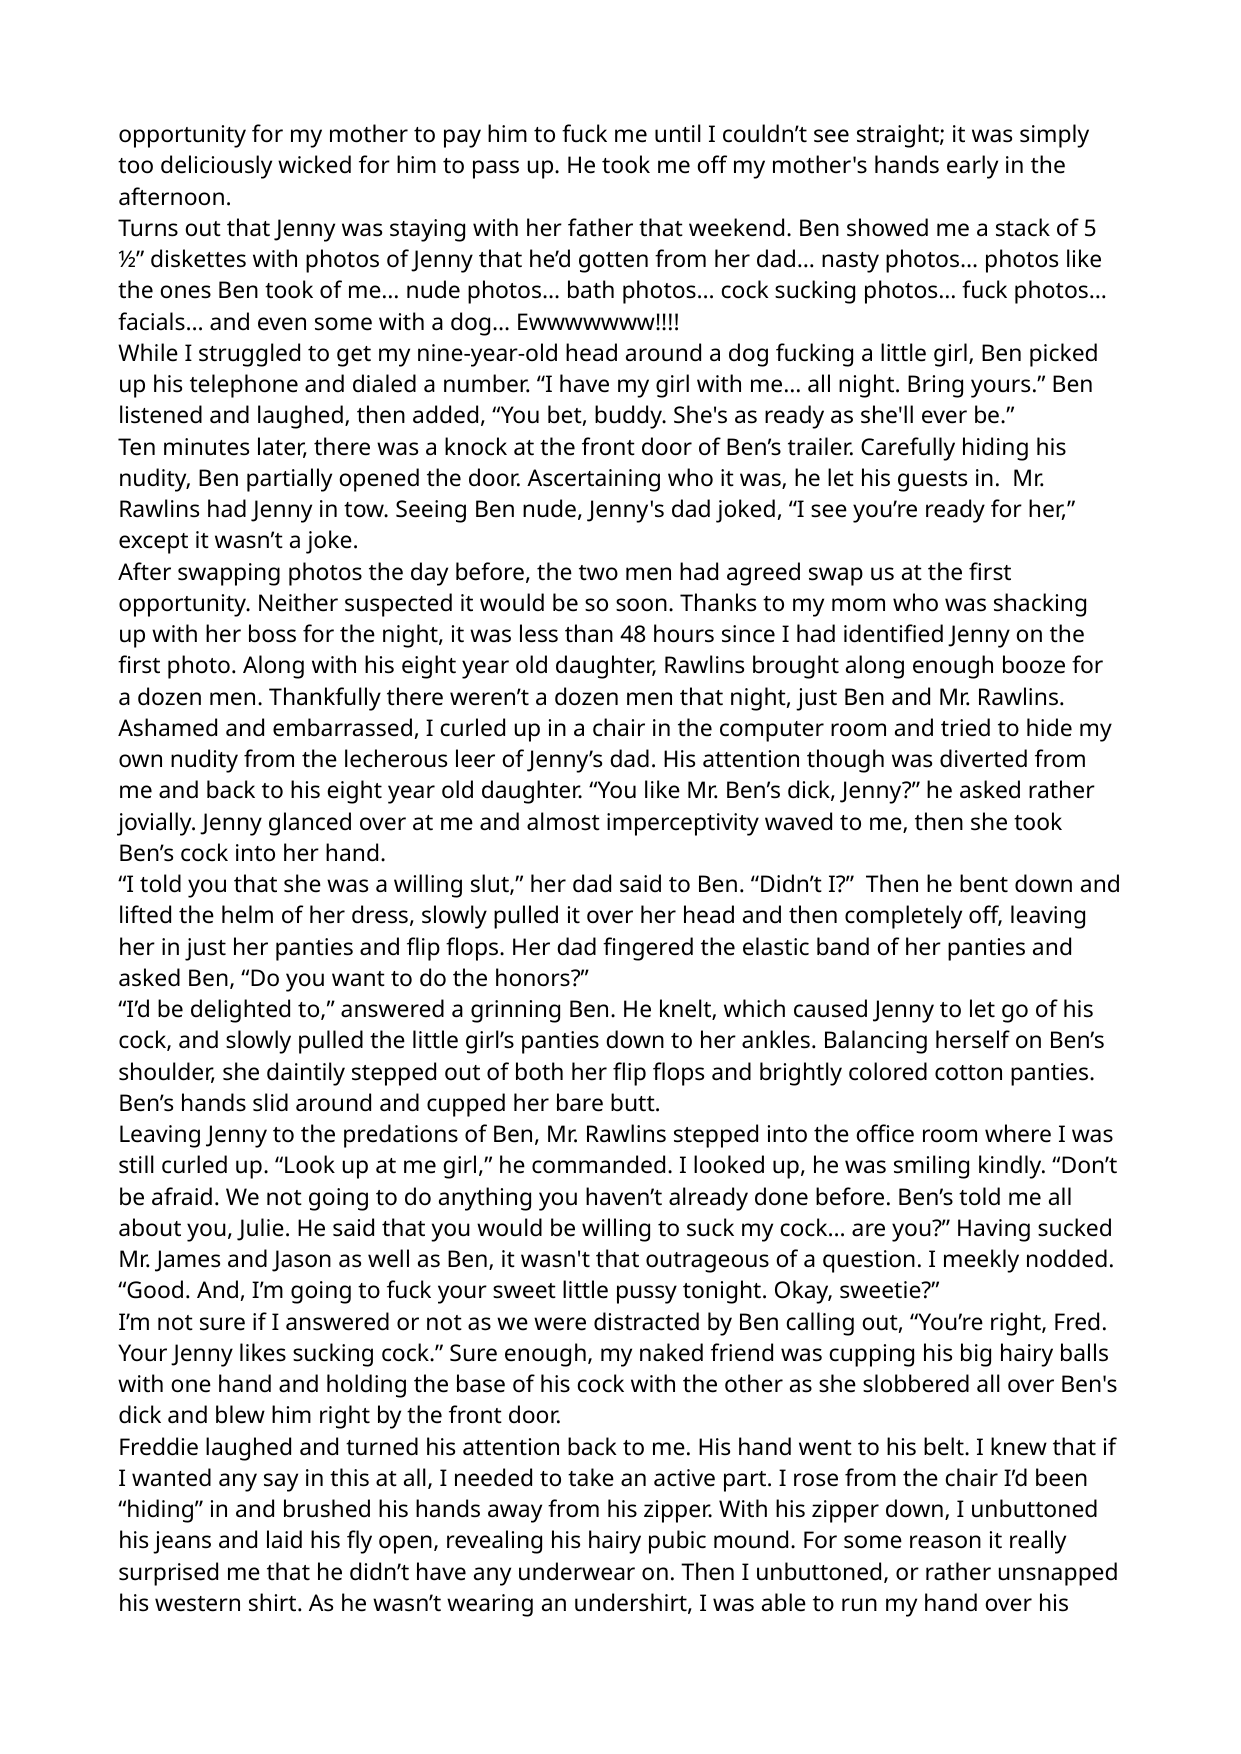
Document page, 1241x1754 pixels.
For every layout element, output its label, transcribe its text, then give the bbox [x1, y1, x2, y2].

text Ashamed and embarrassed, I curled up in a chair in the computer room and tried to hide my own nudity from the lecherous leer of Jenny’s dad. His attention though was diverted from me and back to his eight year old daughter. “You like Mr. Ben’s dick, Jenny?” he asked rather jovially. Jenny glanced over at me and almost imperceptivity waved to me, then she took Ben’s cock into her hand. [118, 712, 1122, 868]
text While I struggled to get my nine-year-old head around a dog fucking a little girl, Ben picked up his telephone and dialed a number. “I have my girl with me… all night. Bring yours.” Ben listened and laughed, then added, “You bet, buddy. She's as ready as she'll ever be.” [118, 337, 1122, 431]
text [118, 118, 1122, 212]
text Ten minutes later, there was a knock at the front door of Ben’s trailer. Carefully hiding his nudity, Ben partially opened the door. Ascertaining who it was, he let his guests in. Mr. Rawlins had Jenny in tow. Seeing Ben nude, Jenny's dad joked, “I see you’re ready for her,” except it wasn’t a joke. [118, 431, 1122, 556]
text After swapping photos the day before, the two men had agreed swap us at the first opportunity. Neither suspected it would be so soon. Thanks to my mom who was shacking up with her boss for the night, it was less than 48 hours since I had identified Jenny on the first photo. Along with his eight year old daughter, Rawlins brought along enough booze for a dozen men. Thankfully there weren’t a dozen men that night, just Ben and Mr. Rawlins. [118, 556, 1122, 712]
text Leaving Jenny to the predations of Ben, Mr. Rawlins stepped into the office room where I was still curled up. “Look up at me girl,” he commanded. I looked up, he was smiling kindly. “Don’t be afraid. We not going to do anything you haven’t already done before. Ben’s told me all about you, Julie. He said that you would be willing to suck my cock… are you?” Having sucked Mr. James and Jason as well as Ben, it wasn't that outrageous of a question. I meekly nodded. “Good. And, I’m going to fuck your sweet little pussy tonight. Okay, sweetie?” [118, 1118, 1122, 1306]
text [118, 1431, 1122, 1618]
text “I’d be delighted to,” answered a grinning Ben. He knelt, which caused Jenny to let go of his cock, and slowly pulled the little girl’s panties down to her ankles. Balancing herself on Ben’s shoulder, she daintily stepped out of both her flip flops and brightly colored cotton panties. Ben’s hands slid around and cupped her bare butt. [118, 993, 1122, 1118]
text Turns out that Jenny was staying with her father that weekend. Ben showed me a stack of 5 ½” diskettes with photos of Jenny that he’d gotten from her dad… nasty photos… photos like the ones Ben took of me… nude photos… bath photos… cock sucking photos… fuck photos… facials… and even some with a dog… Ewwwwwww!!!! [118, 212, 1122, 337]
text I’m not sure if I answered or not as we were distracted by Ben calling out, “You’re right, Fred. Your Jenny likes sucking cock.” Sure enough, my naked friend was cupping his big hairy balls with one hand and holding the base of his cock with the other as she slobbered all over Ben's dick and blew him right by the front door. [118, 1306, 1122, 1431]
text “I told you that she was a willing slut,” her dad said to Ben. “Didn’t I?” Then he bent down and lifted the helm of her dress, slowly pulled it over her head and then completely off, leaving her in just her panties and flip flops. Her dad fingered the elastic band of her panties and asked Ben, “Do you want to do the honors?” [118, 868, 1122, 993]
